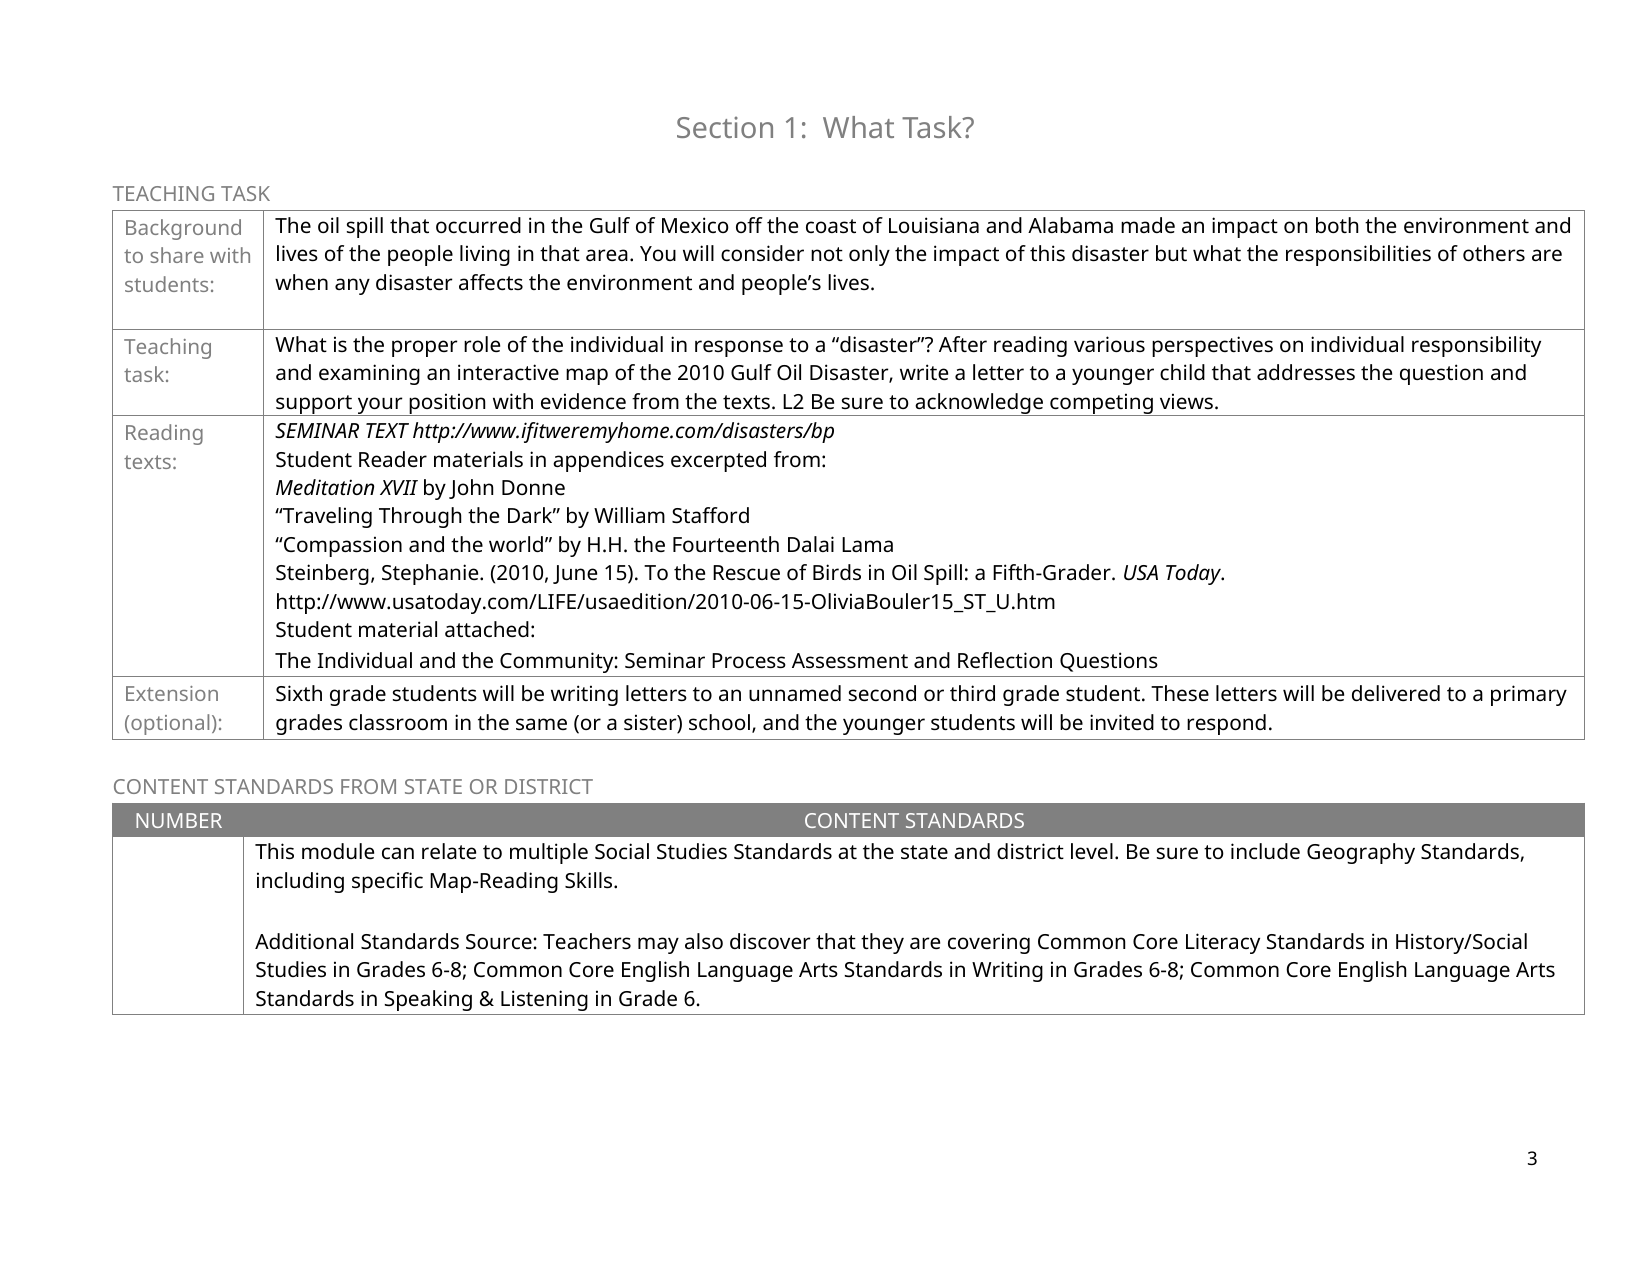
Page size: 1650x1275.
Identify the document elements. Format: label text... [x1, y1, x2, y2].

table_cell Reading texts: [113, 416, 263, 676]
table_header Content StandardS [244, 804, 1584, 836]
subtitle Section 1: What Task? [112, 107, 1537, 147]
table_cell Sixth grade students will be writing letters to an unnamed second or third grade student. These letters will be delivered to a primary grades classroom in the same (or a sister) school, and the younger students will be invited to respond. [264, 677, 1584, 738]
table_cell SEMINAR TEXT http://www.ifitweremyhome.com/disasters/bp Student Reader materials in appendices excerpted from: Meditation XVII by John Donne “Traveling Through the Dark” by William Stafford “Compassion and the world” by H.H. the Fourteenth Dalai Lama Steinberg, Stephanie. (2010, June 15). To the Rescue of Birds in Oil Spill: a Fifth-Grader. USA Today. http://www.usatoday.com/LIFE/usaedition/2010-06-15-OliviaBouler15_ST_U.htm Student material attached: The Individual and the Community: Seminar Process Assessment and Reflection Questions [264, 416, 1584, 676]
table_header Number [113, 804, 243, 836]
table_cell [113, 837, 243, 1014]
table_cell What is the proper role of the individual in response to a “disaster”? After reading various perspectives on individual responsibility and examining an interactive map of the 2010 Gulf Oil Disaster, write a letter to a younger child that addresses the question and support your position with evidence from the texts. L2 Be sure to acknowledge competing views. [264, 330, 1584, 415]
table_header The oil spill that occurred in the Gulf of Mexico off the coast of Louisiana and Alabama made an impact on both the environment and lives of the people living in that area. You will consider not only the impact of this disaster but what the responsibilities of others are when any disaster affects the environment and people’s lives. [264, 211, 1584, 329]
table_cell This module can relate to multiple Social Studies Standards at the state and district level. Be sure to include Geography Standards, including specific Map-Reading Skills. Additional Standards Source: Teachers may also discover that they are covering Common Core Literacy Standards in History/Social Studies in Grades 6-8; Common Core English Language Arts Standards in Writing in Grades 6-8; Common Core English Language Arts Standards in Speaking & Listening in Grade 6. [244, 837, 1584, 1014]
text Teaching Task [112, 179, 1537, 208]
text Content Standards From State or District [112, 772, 1537, 801]
table_cell Teaching task: [113, 330, 263, 415]
table_header Background to share with students: [113, 211, 263, 329]
table_cell Extension (optional): [113, 677, 263, 738]
